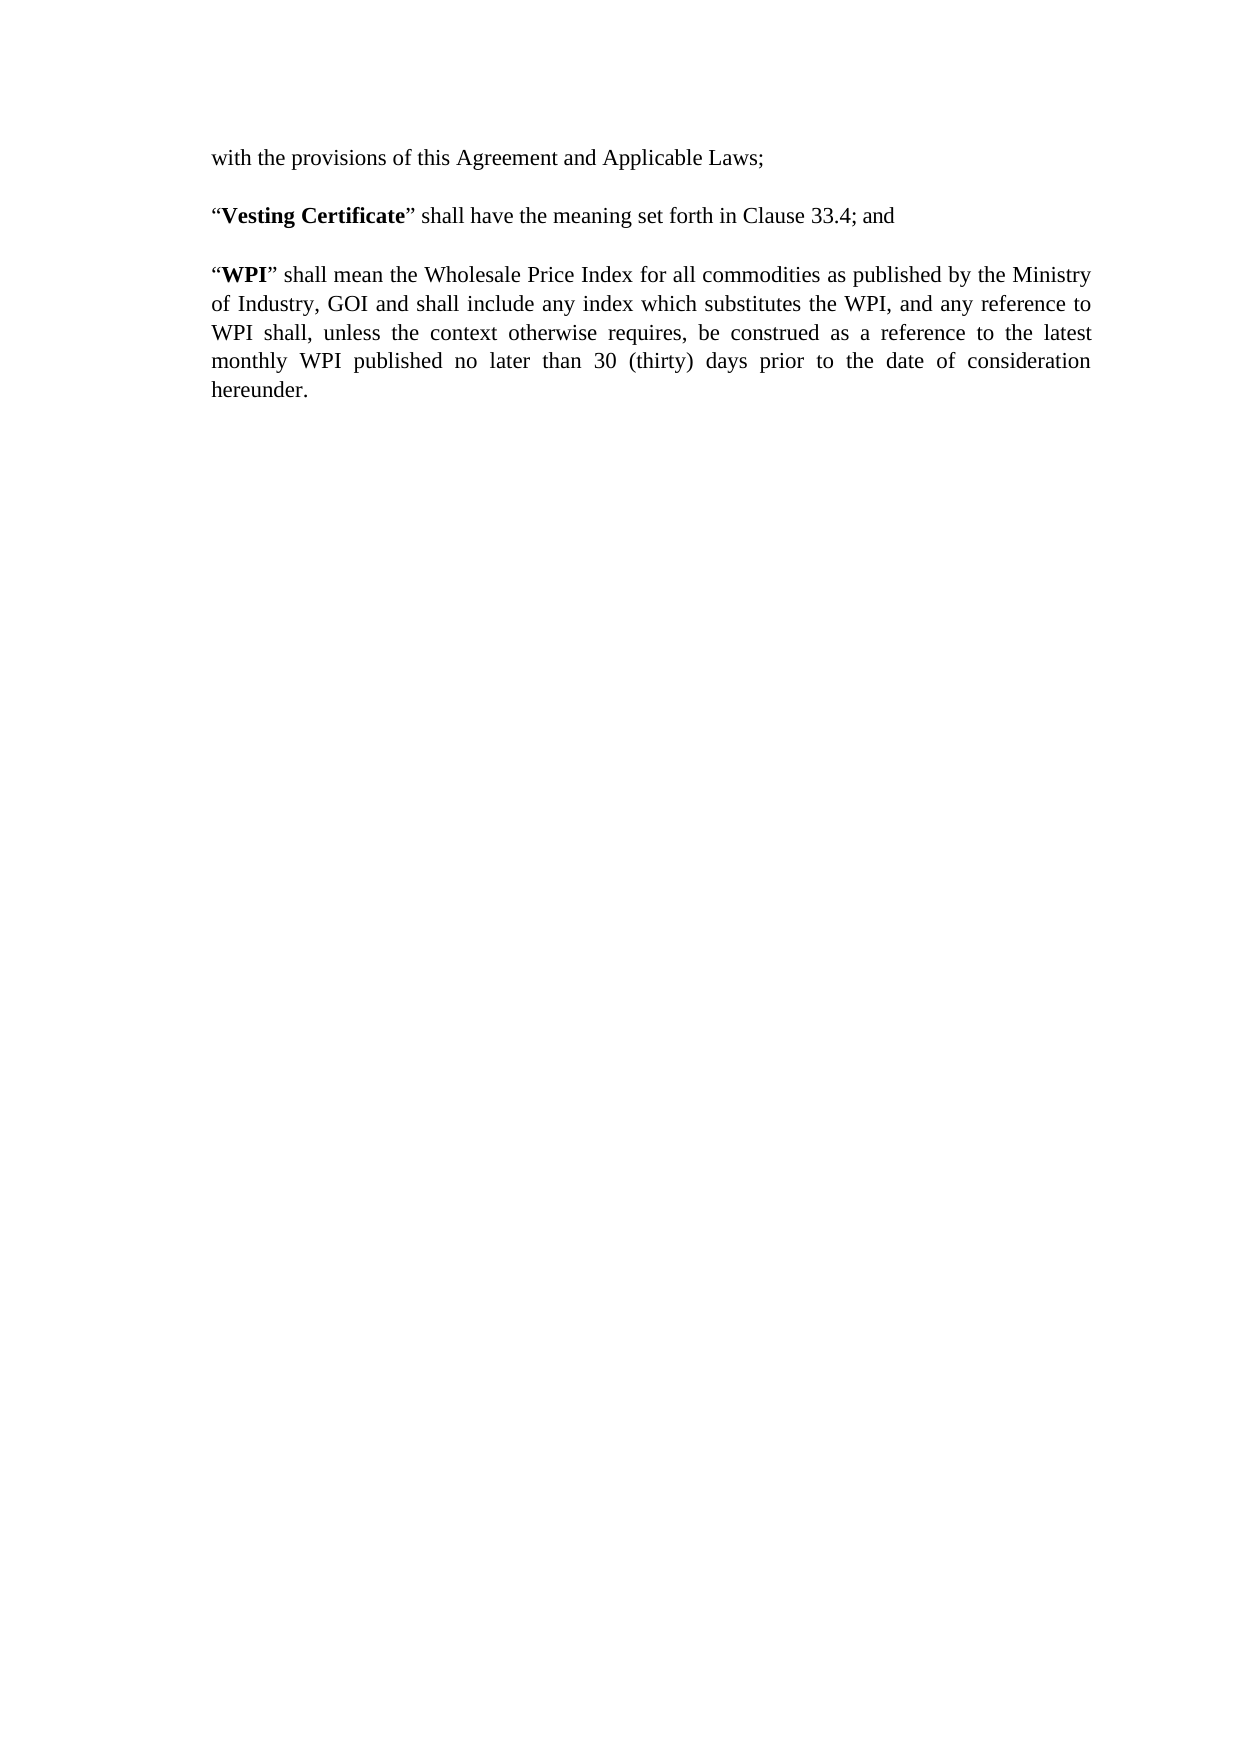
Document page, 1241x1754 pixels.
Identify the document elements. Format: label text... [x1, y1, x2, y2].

text “WPI” shall mean the Wholesale Price Index for all commodities as published by the Ministry of Industry, GOI and shall include any index which substitutes the WPI, and any reference to WPI shall, unless the context otherwise requires, be construed as a reference to the latest monthly WPI published no later than 30 (thirty) days prior to the date of consideration hereunder. [211, 261, 1093, 403]
text “Vesting Certificate” shall have the meaning set forth in Clause 33.4; and [211, 202, 1159, 229]
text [211, 144, 1093, 170]
